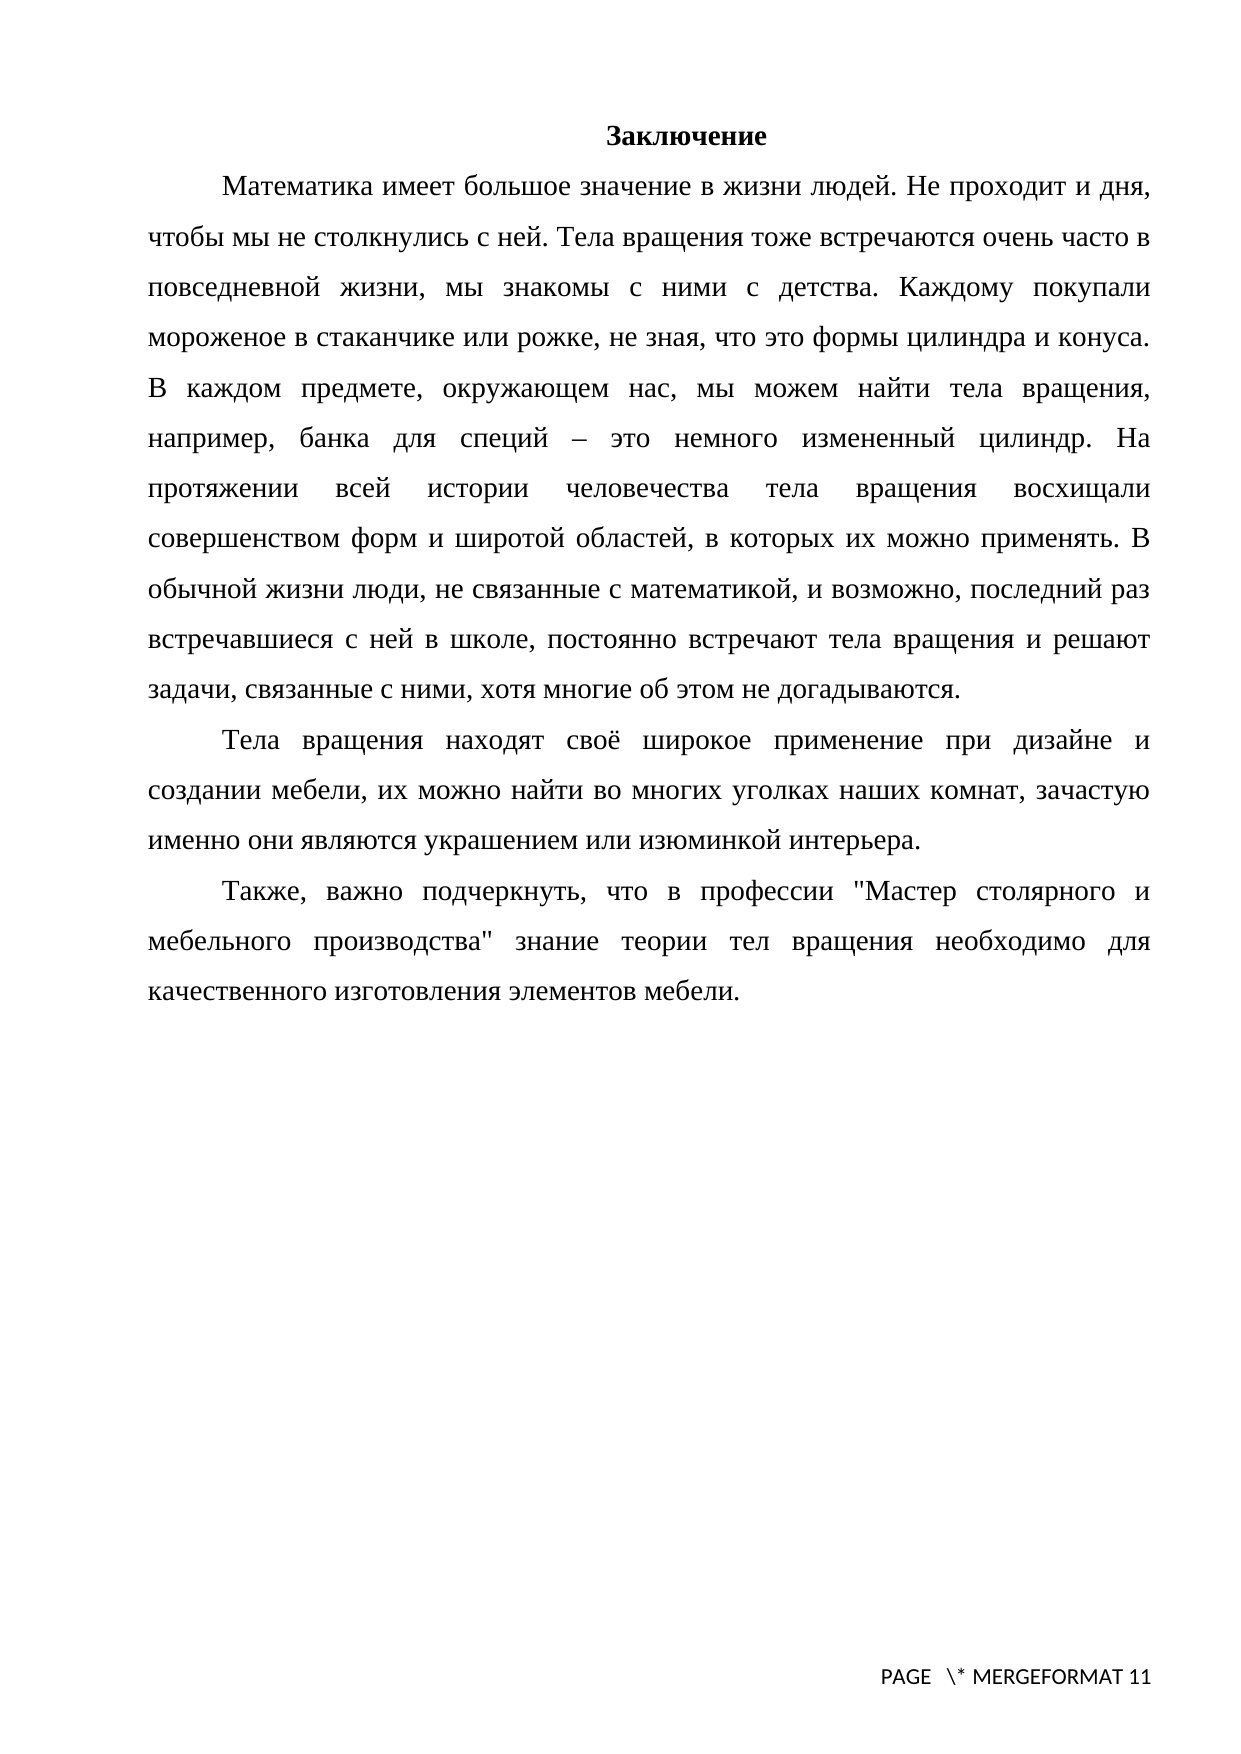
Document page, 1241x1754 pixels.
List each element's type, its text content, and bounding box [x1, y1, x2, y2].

text Математика имеет большое значение в жизни людей. Не проходит и дня, чтобы мы не столкнулись с ней. Тела вращения тоже встречаются очень часто в повседневной жизни, мы знакомы с ними с детства. Каждому покупали мороженое в стаканчике или рожке, не зная, что это формы цилиндра и конуса. В каждом предмете, окружающем нас, мы можем найти тела вращения, например, банка для специй – это немного измененный цилиндр. На протяжении всей истории человечества тела вращения восхищали совершенством форм и широтой областей, в которых их можно применять. В обычной жизни люди, не связанные с математикой, и возможно, последний раз встречавшиеся с ней в школе, постоянно встречают тела вращения и решают задачи, связанные с ними, хотя многие об этом не догадываются. [148, 168, 1152, 705]
text Заключение [148, 118, 1152, 152]
text Также, важно подчеркнуть, что в профессии "Мастер столярного и мебельного производства" знание теории тел вращения необходимо для качественного изготовления элементов мебели. [148, 873, 1152, 1007]
text Тела вращения находят своё широкое применение при дизайне и создании мебели, их можно найти во многих уголках наших комнат, зачастую именно они являются украшением или изюминкой интерьера. [148, 722, 1152, 856]
